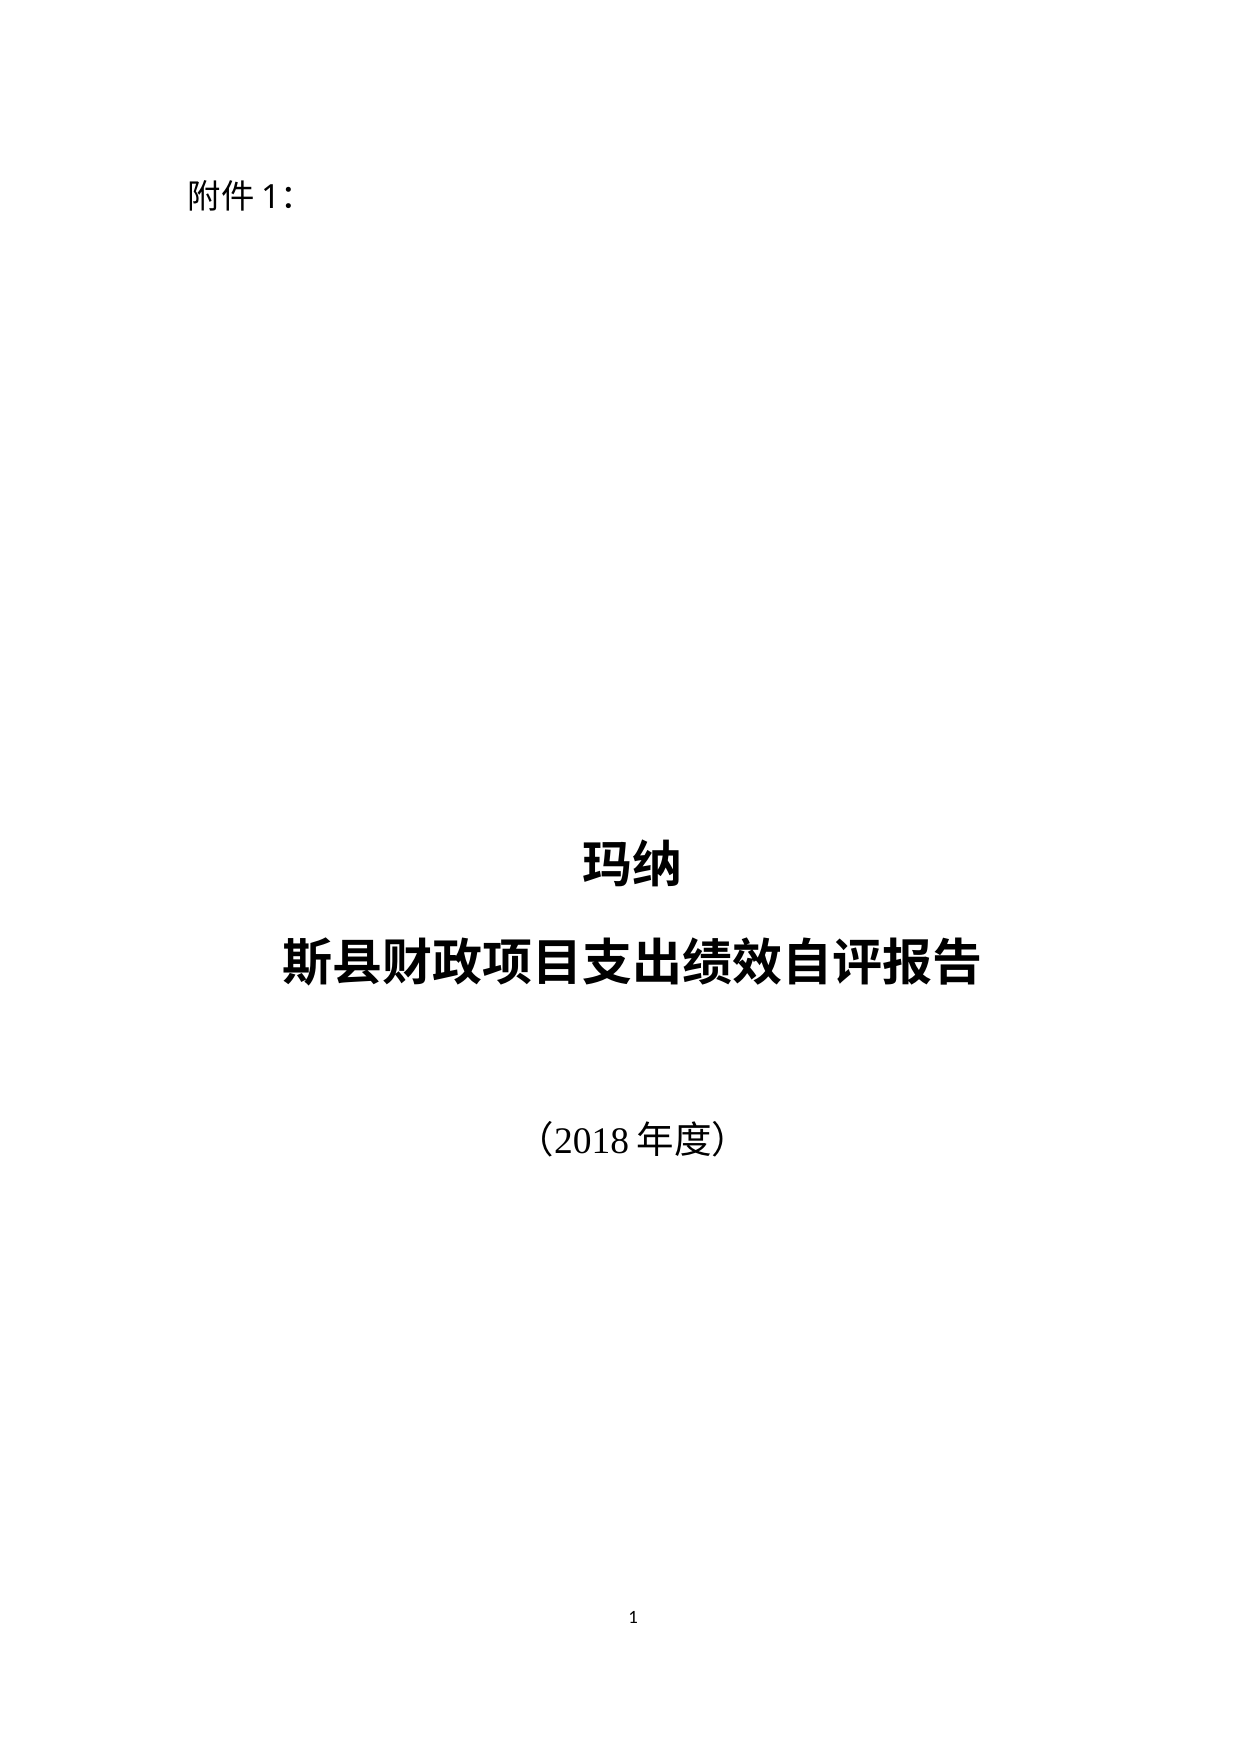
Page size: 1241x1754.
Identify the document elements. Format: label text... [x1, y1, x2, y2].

text 斯县财政项目支出绩效自评报告 [187, 909, 1078, 1007]
text 附件1： [187, 162, 1078, 227]
text 玛纳 [187, 812, 1078, 909]
text （2018年度） [187, 1104, 1078, 1169]
